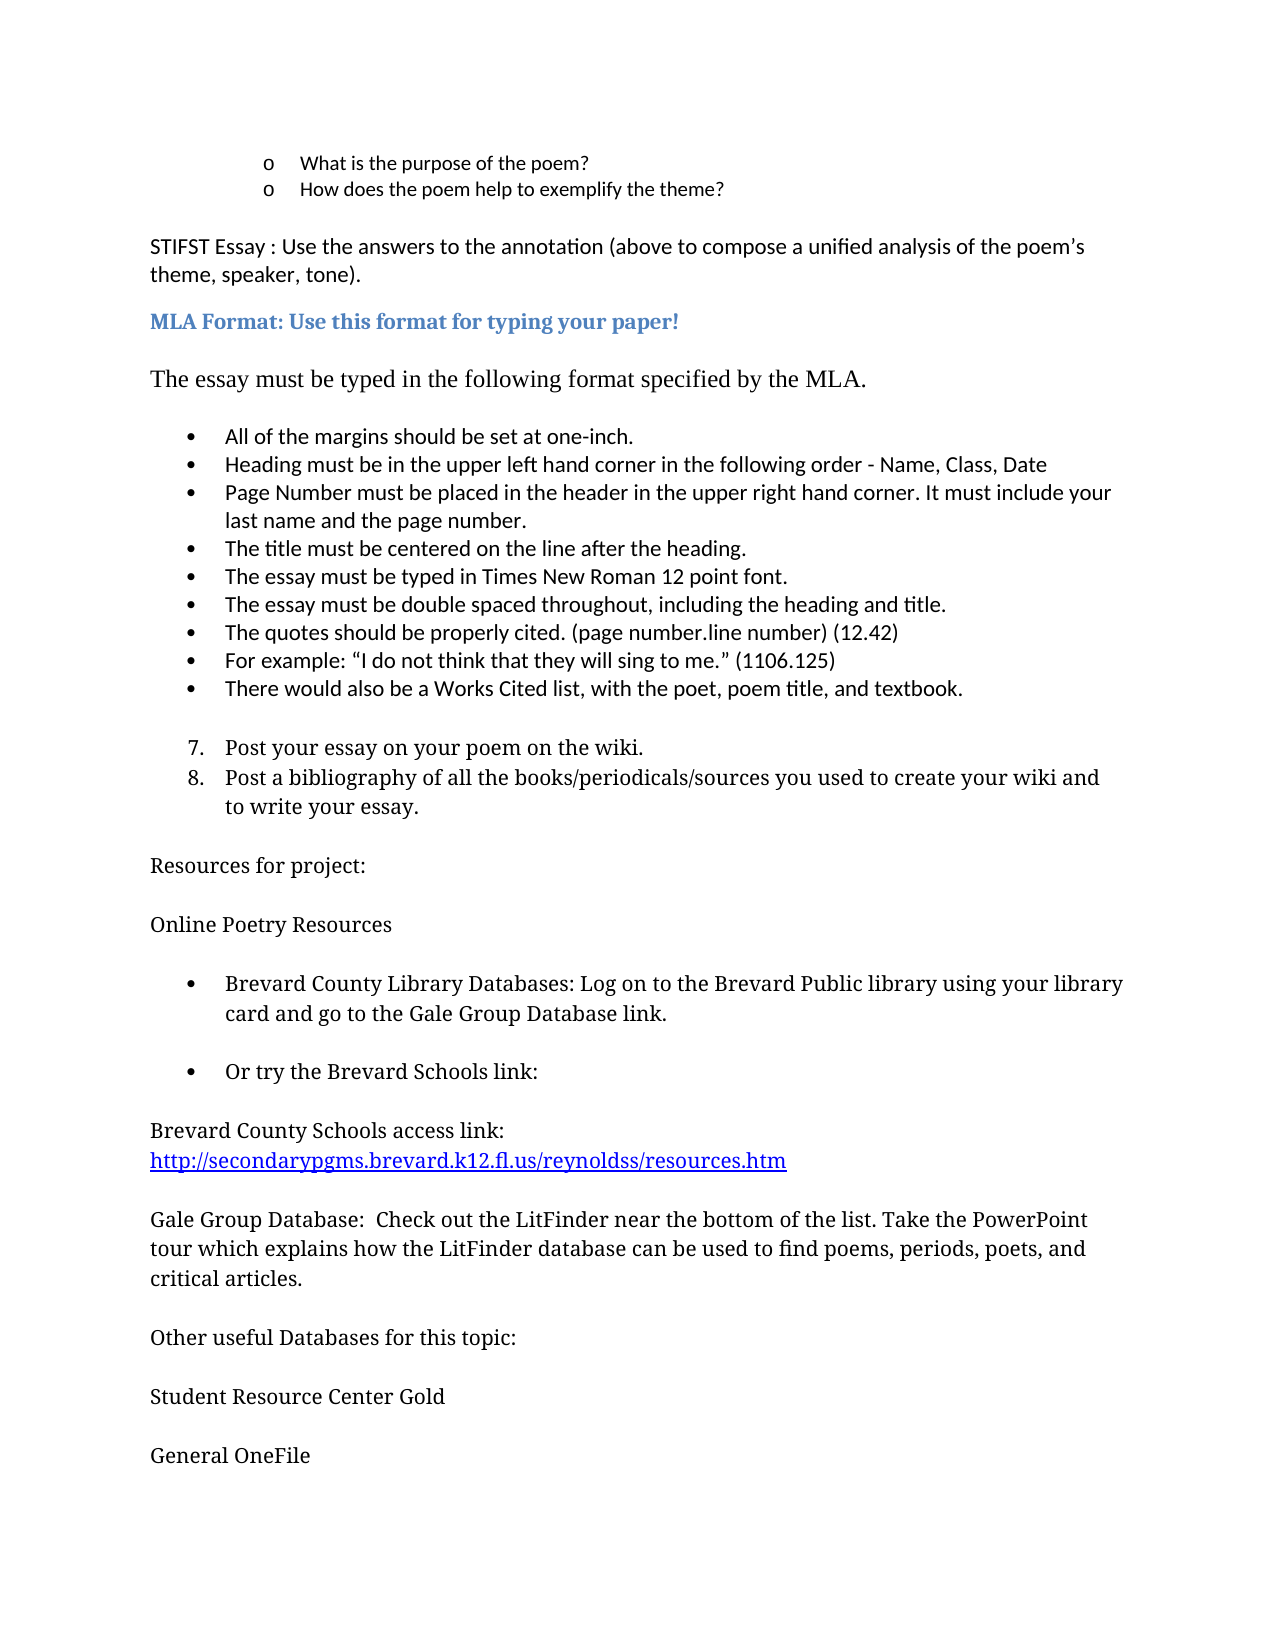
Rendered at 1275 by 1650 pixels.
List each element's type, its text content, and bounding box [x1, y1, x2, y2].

list The title must be centered on the line after the heading. [187, 534, 1125, 562]
text Gale Group Database: Check out the LitFinder near the bottom of the list. Take the PowerPoint tour which explains how the LitFinder database can be used to find poems, periods, poets, and critical articles. [150, 1204, 1125, 1293]
text Brevard County Schools access link: http://secondarypgms.brevard.k12.fl.us/reynoldss/resources.htm [150, 1115, 1125, 1174]
list The essay must be double spaced throughout, including the heading and title. [187, 591, 1125, 618]
text Other useful Databases for this topic: [150, 1322, 1125, 1352]
list Post your essay on your poem on the wiki. [187, 732, 1125, 761]
list Post a bibliography of all the books/periodicals/sources you used to create your wiki and to write your essay. [187, 761, 1125, 821]
list There would also be a Works Cited list, with the poet, poem title, and textbook. [187, 674, 1125, 703]
list Heading must be in the upper left hand corner in the following order - Name, Class, Date [187, 450, 1125, 478]
list What is the purpose of the poem? [262, 150, 1125, 176]
list How does the poem help to exemplify the theme? [262, 176, 1125, 203]
list All of the margins should be set at one-inch. [187, 422, 1125, 450]
subtitle MLA Format: Use this format for typing your paper! [150, 309, 1125, 335]
list Brevard County Library Databases: Log on to the Brevard Public library using your library card and go to the Gale Group Database link. [187, 968, 1125, 1027]
text General OneFile [150, 1439, 1125, 1469]
list Page Number must be placed in the header in the upper right hand corner. It must include your last name and the page number. [187, 478, 1125, 534]
text Resources for project: [150, 850, 1125, 880]
text The essay must be typed in the following format specified by the MLA. [150, 364, 1125, 393]
list For example: “I do not think that they will sing to me.” (1106.125) [187, 647, 1125, 674]
text Student Resource Center Gold [150, 1381, 1125, 1410]
list The quotes should be properly cited. (page number.line number) (12.42) [187, 618, 1125, 647]
list The essay must be typed in Times New Roman 12 point font. [187, 562, 1125, 591]
text STIFST Essay : Use the answers to the annotation (above to compose a unified analysis of the poem’s theme, speaker, tone). [150, 232, 1125, 288]
text Online Poetry Resources [150, 909, 1125, 938]
list Or try the Brevard Schools link: [187, 1056, 1125, 1086]
